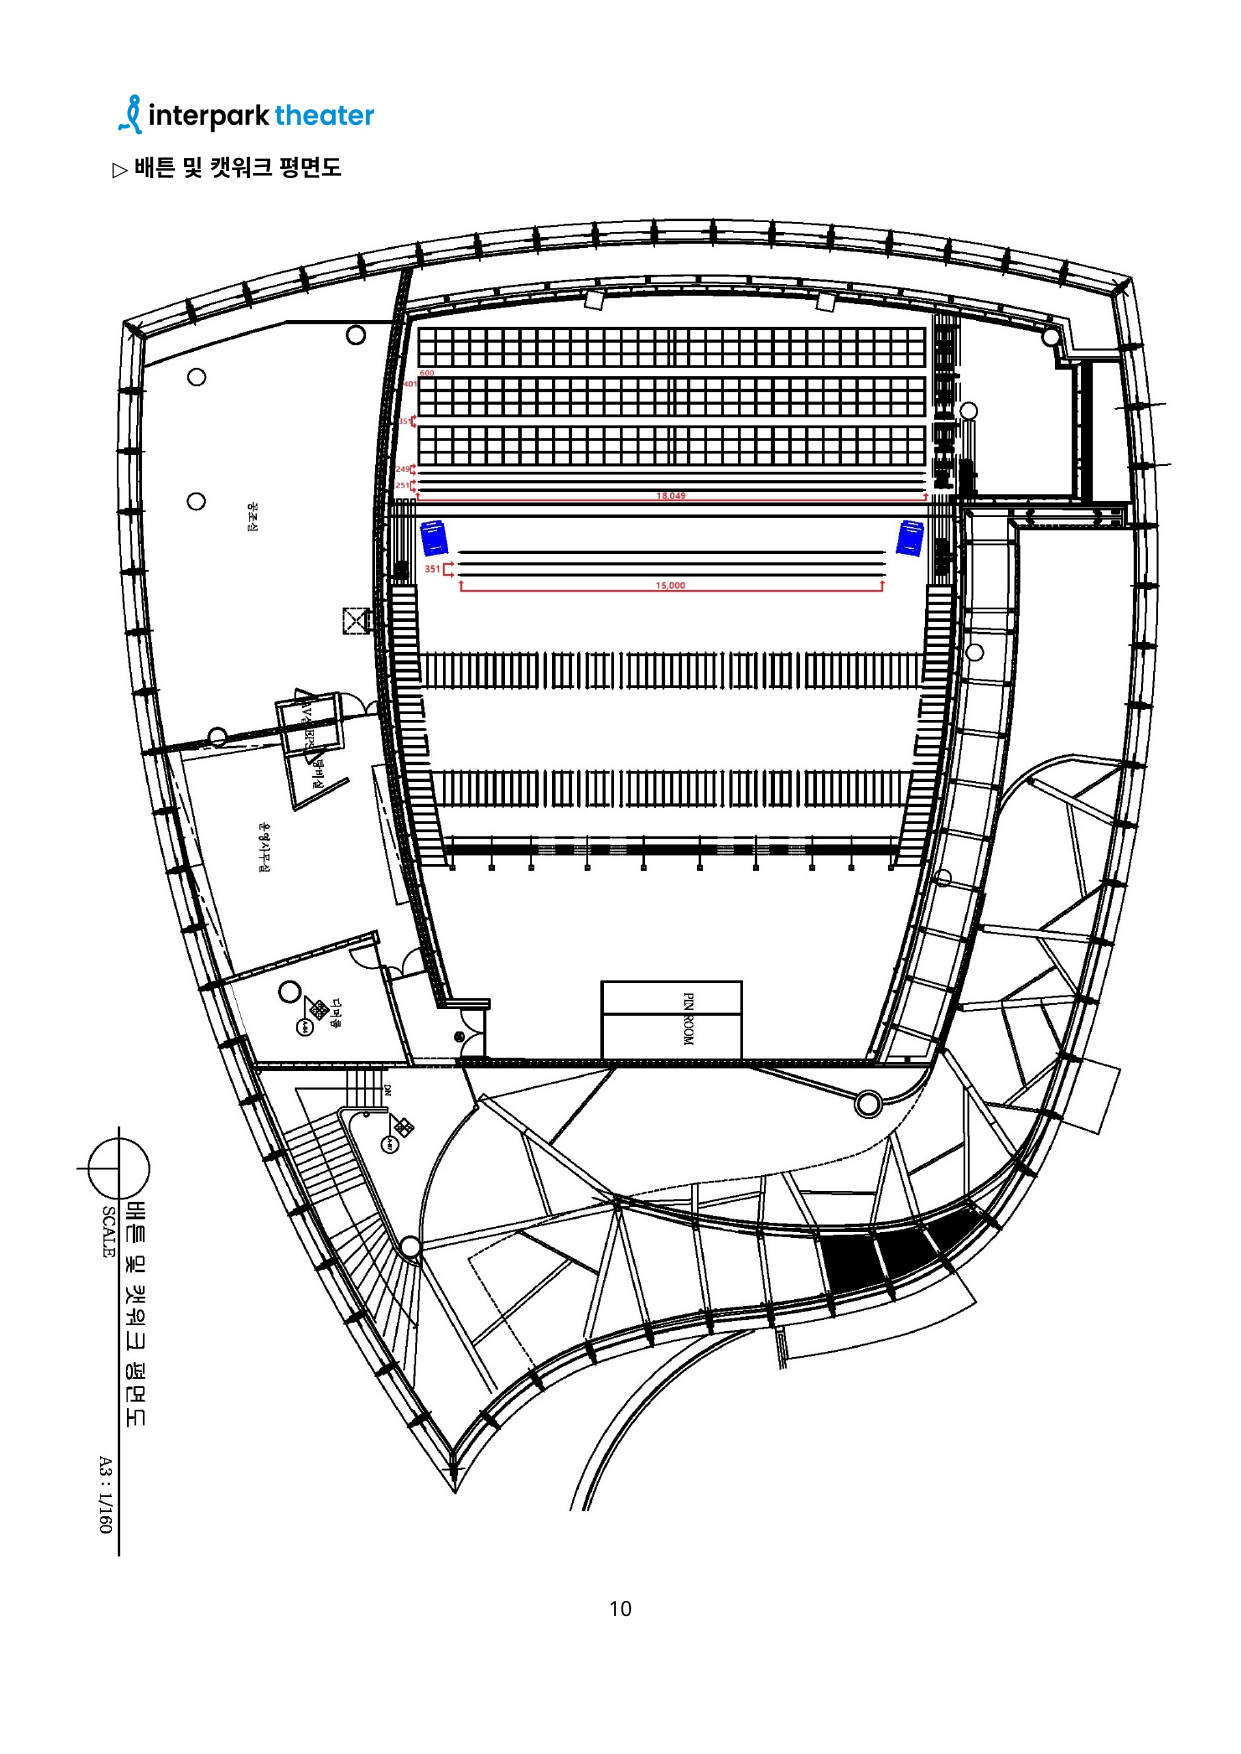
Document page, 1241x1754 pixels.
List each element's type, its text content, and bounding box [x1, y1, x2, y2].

picture [112, 88, 379, 137]
text ▷ 배튼 및 캣워크 평면도 [112, 150, 1128, 183]
picture [64, 206, 1189, 1574]
